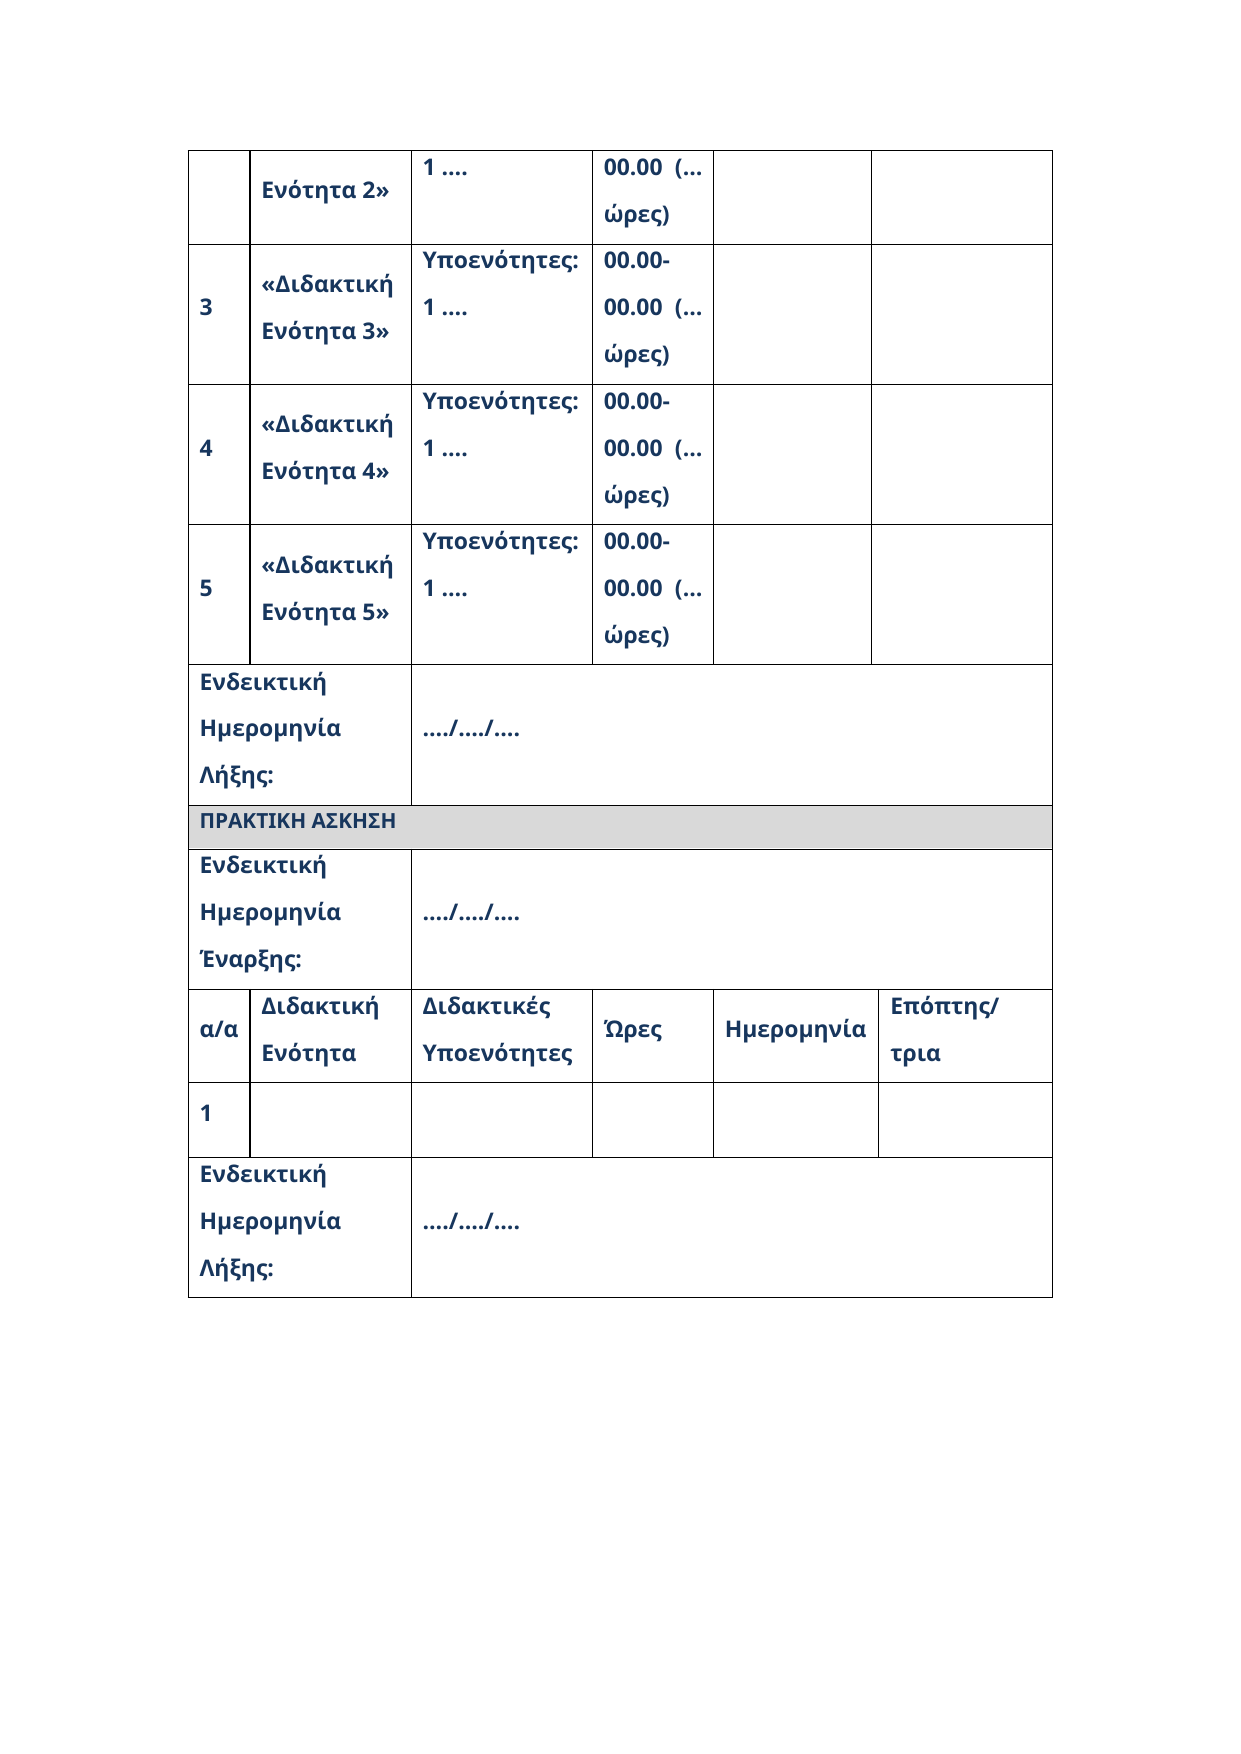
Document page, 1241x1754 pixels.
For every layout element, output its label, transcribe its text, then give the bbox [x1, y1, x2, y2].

table_cell Υποενότητες: 1 …. [412, 385, 592, 524]
table_cell [251, 1083, 411, 1157]
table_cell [251, 151, 411, 243]
table_cell [714, 151, 871, 243]
table_cell Υποενότητες: 1 …. [412, 525, 592, 664]
table_cell α/α [189, 990, 249, 1082]
table_cell …./…./…. [412, 850, 1052, 989]
table_cell [714, 525, 871, 664]
table_cell 2 [189, 151, 249, 243]
table_cell [872, 385, 1052, 524]
table_cell 4 [189, 385, 249, 524]
table_cell Ενδεικτική Ημερομηνία Λήξης: [189, 1158, 411, 1297]
table_cell «Διδακτική Ενότητα 3» [251, 245, 411, 384]
table_cell 00.00-00.00 (…ώρες) [593, 525, 713, 664]
table_cell «Διδακτική Ενότητα 5» [251, 525, 411, 664]
table_cell [412, 1083, 592, 1157]
table_cell ΠΡΑΚΤΙΚΗ ΑΣΚΗΣΗ [189, 806, 1052, 848]
table_cell 00.00-00.00 (…ώρες) [593, 151, 713, 243]
table_cell [714, 1083, 878, 1157]
table_cell Υποενότητες: 1 …. [412, 245, 592, 384]
table_cell Διδακτικές Υποενότητες [412, 990, 592, 1082]
table_cell Ενδεικτική Ημερομηνία Έναρξης: [189, 850, 411, 989]
table_cell [593, 1083, 713, 1157]
table_cell …./…./…. [412, 1158, 1052, 1297]
table_cell 00.00-00.00 (…ώρες) [593, 245, 713, 384]
table_cell [714, 245, 871, 384]
table_cell [714, 385, 871, 524]
table_cell Ώρες [593, 990, 713, 1082]
table_cell Διδακτική Ενότητα [251, 990, 411, 1082]
table_cell [872, 151, 1052, 243]
table_cell [879, 1083, 1052, 1157]
table_cell [872, 525, 1052, 664]
table_cell 5 [189, 525, 249, 664]
table_cell Επόπτης/ τρια [879, 990, 1052, 1082]
table_cell 00.00-00.00 (…ώρες) [593, 385, 713, 524]
table_cell Ενδεικτική Ημερομηνία Λήξης: [189, 665, 411, 805]
table_cell 3 [189, 245, 249, 384]
table_cell [872, 245, 1052, 384]
table_cell 1 [189, 1083, 249, 1157]
table_cell «Διδακτική Ενότητα 4» [251, 385, 411, 524]
table_cell …./…./…. [412, 665, 1052, 805]
table_cell Υποενότητες: 1 …. [412, 151, 592, 243]
table_cell Ημερομηνία [714, 990, 878, 1082]
